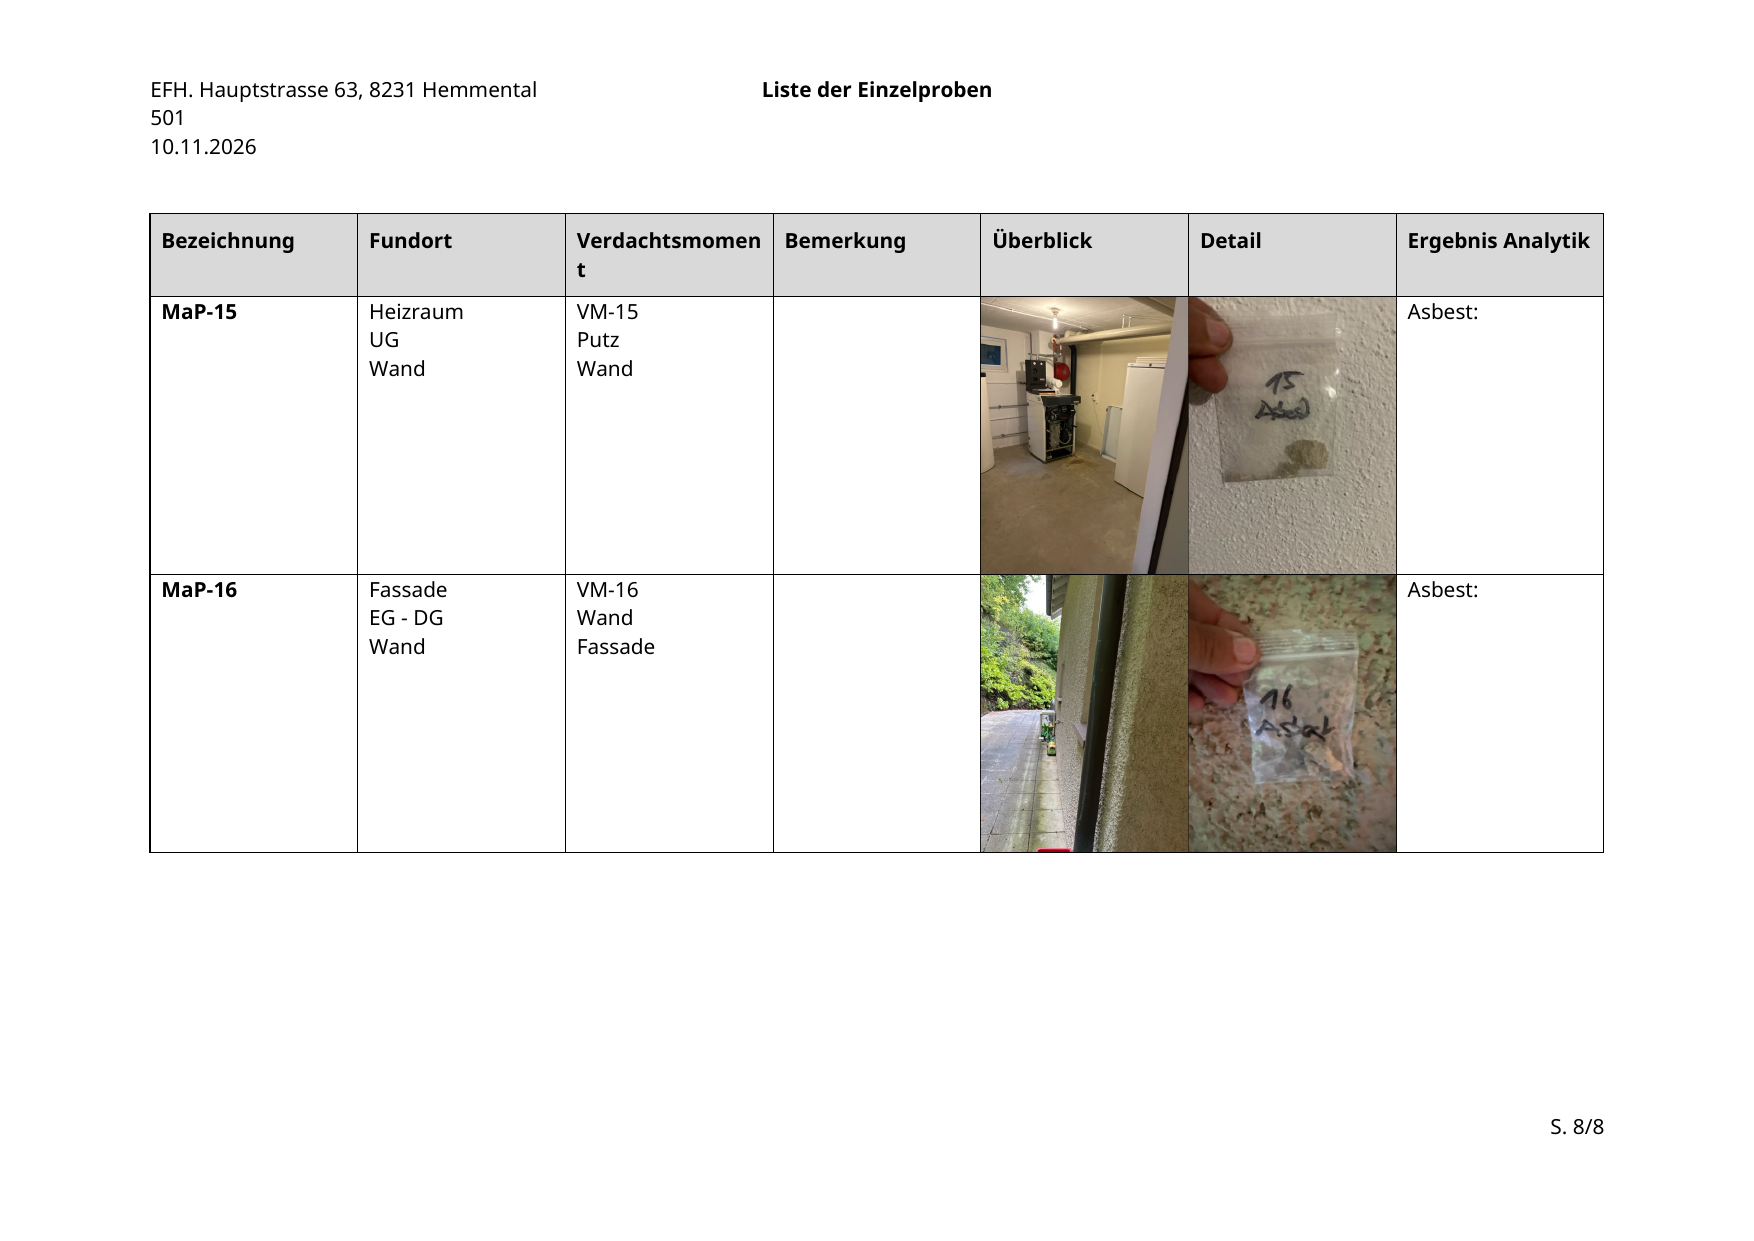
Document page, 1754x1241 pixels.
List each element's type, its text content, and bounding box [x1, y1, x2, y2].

table_cell Heizraum UG Wand [358, 297, 565, 574]
table_cell MaP-15 [151, 297, 357, 574]
picture [980, 297, 1397, 574]
table_cell Asbest: [1397, 297, 1603, 574]
table_header Fundort [358, 214, 565, 296]
table_header Bemerkung [774, 214, 980, 296]
table_cell [774, 297, 980, 574]
picture [980, 575, 1397, 852]
table_header Überblick [981, 214, 1188, 296]
table_header Verdachtsmoment [566, 214, 773, 296]
table_cell [774, 575, 980, 852]
table_cell Asbest: [1397, 575, 1603, 852]
table_header Ergebnis Analytik [1397, 214, 1603, 296]
table_cell MaP-16 [151, 575, 357, 852]
table_header Bezeichnung [151, 214, 357, 296]
table_cell VM-16 Wand Fassade [566, 575, 773, 852]
table_cell Fassade EG - DG Wand [358, 575, 565, 852]
table_header Detail [1189, 214, 1396, 296]
table_cell VM-15 Putz Wand [566, 297, 773, 574]
